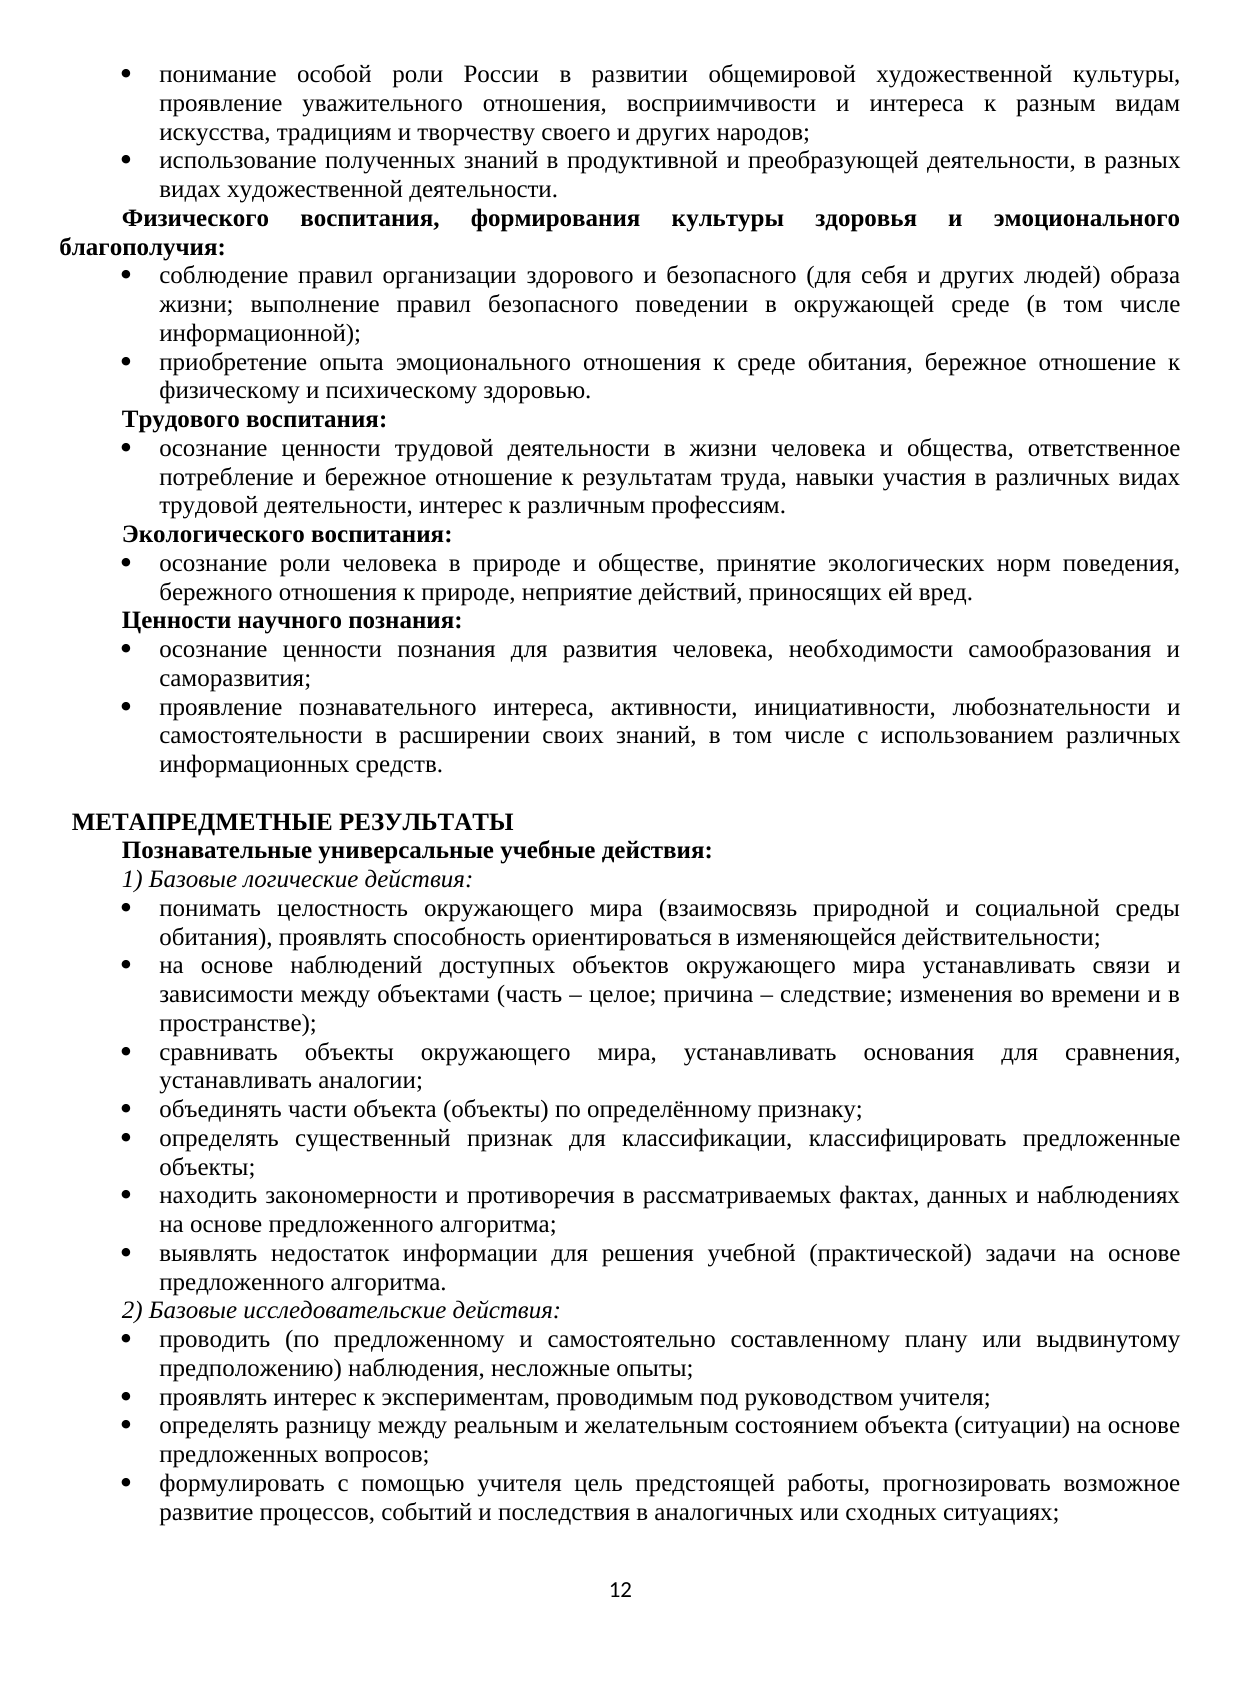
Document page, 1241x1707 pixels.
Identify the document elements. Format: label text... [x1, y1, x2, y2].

list объединять части объекта (объекты) по определённому признаку; [122, 1094, 1181, 1123]
text Физического воспитания, формирования культуры здоровья и эмоционального благополучия: [59, 203, 1181, 260]
list определять существенный признак для классификации, классифицировать предложенные объекты; [122, 1123, 1181, 1180]
list сравнивать объекты окружающего мира, устанавливать основания для сравнения, устанавливать аналогии; [122, 1037, 1181, 1094]
text МЕТАПРЕДМЕТНЫЕ РЕЗУЛЬТАТЫ [72, 807, 1181, 835]
text 2) Базовые исследовательские действия: [59, 1295, 1181, 1324]
list соблюдение правил организации здорового и безопасного (для себя и других людей) образа жизни; выполнение правил безопасного поведении в окружающей среде (в том числе информационной); [122, 260, 1181, 347]
list определять разницу между реальным и желательным состоянием объекта (ситуации) на основе предложенных вопросов; [122, 1410, 1181, 1468]
list осознание ценности познания для развития человека, необходимости самообразования и саморазвития; [122, 634, 1181, 692]
text 1) Базовые логические действия: [59, 864, 1181, 893]
list понимать целостность окружающего мира (взаимосвязь природной и социальной среды обитания), проявлять способность ориентироваться в изменяющейся действительности; [122, 893, 1181, 950]
list осознание роли человека в природе и обществе, принятие экологических норм поведения, бережного отношения к природе, неприятие действий, приносящих ей вред. [122, 548, 1181, 605]
list формулировать с помощью учителя цель предстоящей работы, прогнозировать возможное развитие процессов, событий и последствия в аналогичных или сходных ситуациях; [122, 1468, 1181, 1525]
text Ценности научного познания: [59, 605, 1181, 634]
text Экологического воспитания: [59, 519, 1181, 548]
list проявлять интерес к экспериментам, проводимым под руководством учителя; [122, 1382, 1181, 1410]
list выявлять недостаток информации для решения учебной (практической) задачи на основе предложенного алгоритма. [122, 1238, 1181, 1295]
list понимание особой роли России в развитии общемировой художественной культуры, проявление уважительного отношения, восприимчивости и интереса к разным видам искусства, традициям и творчеству своего и других народов; [122, 59, 1181, 145]
list находить закономерности и противоречия в рассматриваемых фактах, данных и наблюдениях на основе предложенного алгоритма; [122, 1180, 1181, 1238]
list на основе наблюдений доступных объектов окружающего мира устанавливать связи и зависимости между объектами (часть – целое; причина – следствие; изменения во времени и в пространстве); [122, 950, 1181, 1037]
list осознание ценности трудовой деятельности в жизни человека и общества, ответственное потребление и бережное отношение к результатам труда, навыки участия в различных видах трудовой деятельности, интерес к различным профессиям. [122, 433, 1181, 519]
list проявление познавательного интереса, активности, инициативности, любознательности и самостоятельности в расширении своих знаний, в том числе с использованием различных информационных средств. [122, 692, 1181, 778]
text Познавательные универсальные учебные действия: [59, 835, 1181, 864]
list использование полученных знаний в продуктивной и преобразующей деятельности, в разных видах художественной деятельности. [122, 145, 1181, 203]
list проводить (по предложенному и самостоятельно составленному плану или выдвинутому предположению) наблюдения, несложные опыты; [122, 1324, 1181, 1382]
text Трудового воспитания: [59, 404, 1181, 433]
list приобретение опыта эмоционального отношения к среде обитания, бережное отношение к физическому и психическому здоровью. [122, 347, 1181, 404]
